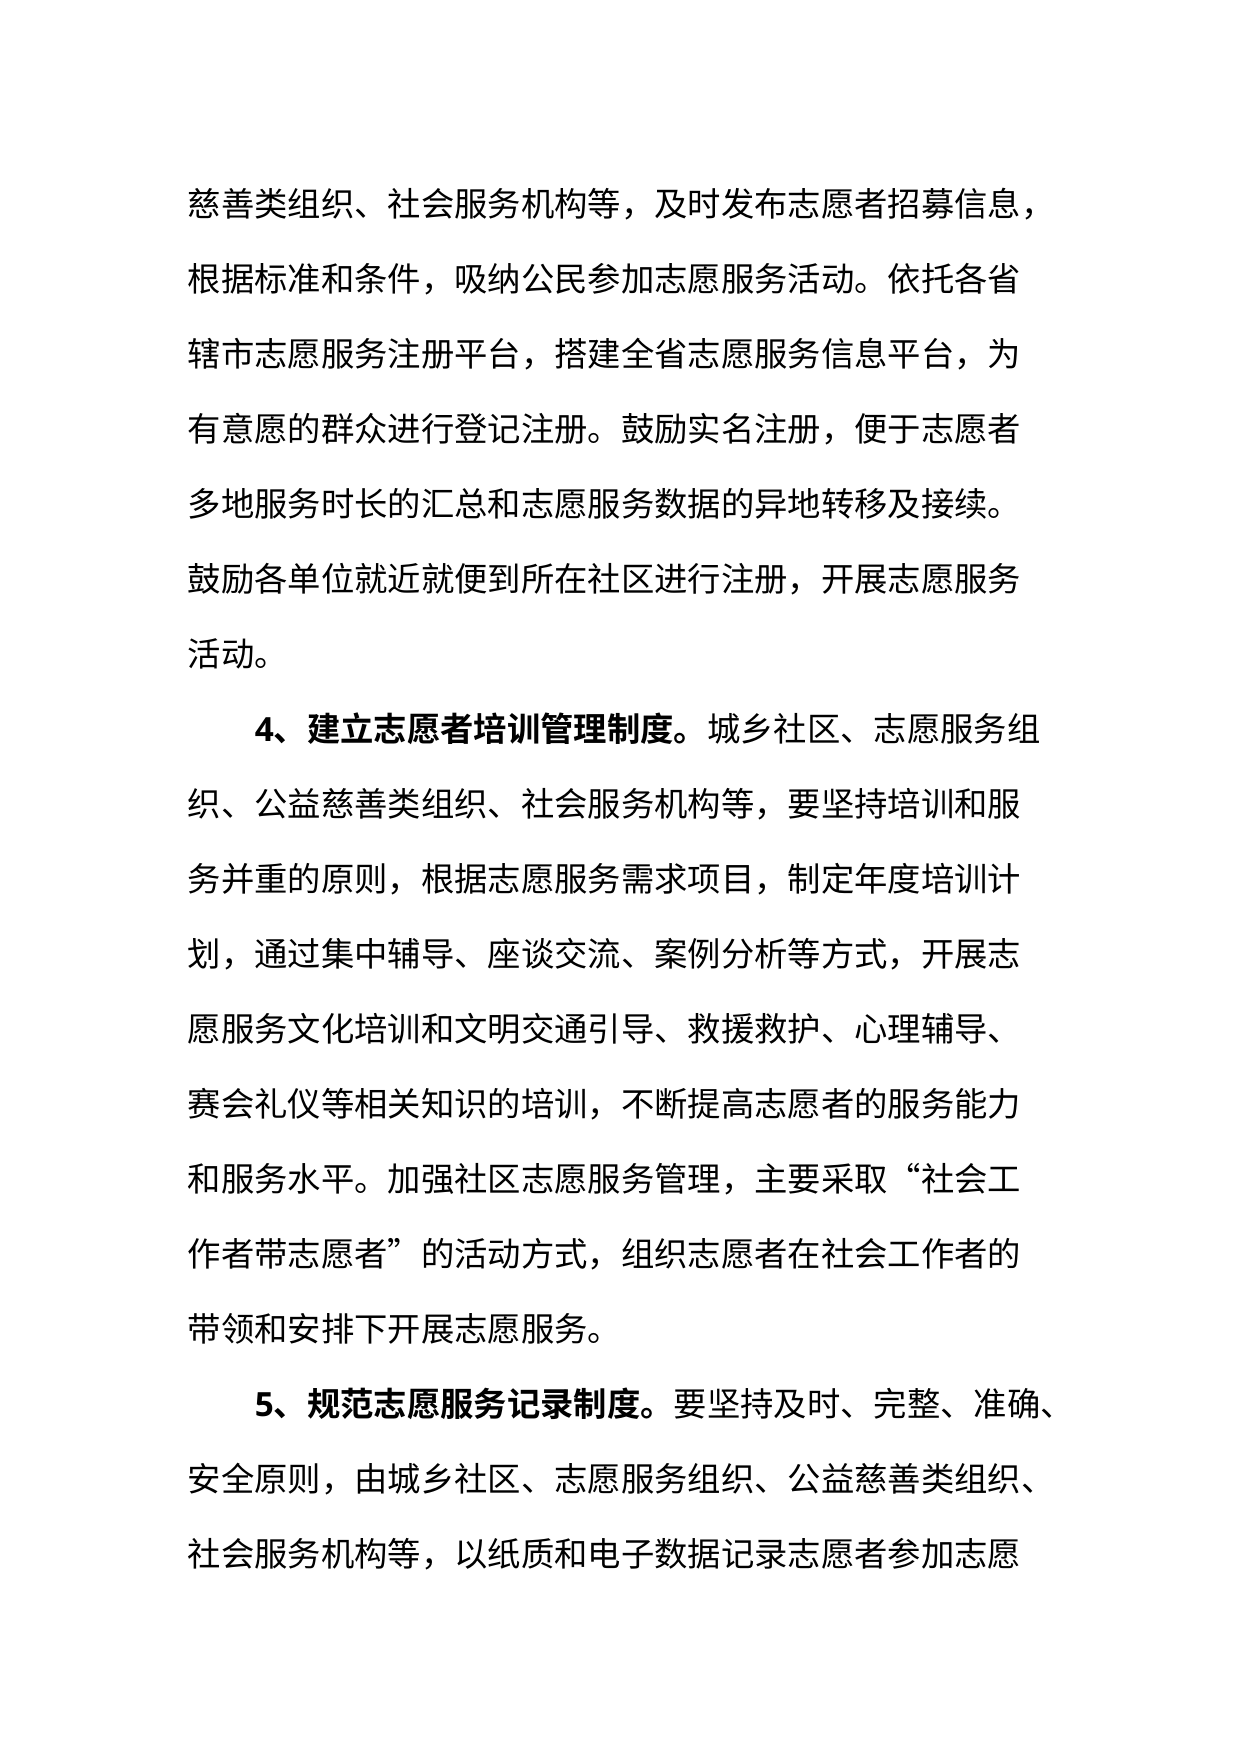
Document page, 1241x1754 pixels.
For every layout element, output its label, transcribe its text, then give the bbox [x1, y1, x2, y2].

text 4、建立志愿者培训管理制度。城乡社区、志愿服务组织、公益慈善类组织、社会服务机构等，要坚持培训和服务并重的原则，根据志愿服务需求项目，制定年度培训计划，通过集中辅导、座谈交流、案例分析等方式，开展志愿服务文化培训和文明交通引导、救援救护、心理辅导、赛会礼仪等相关知识的培训，不断提高志愿者的服务能力和服务水平。加强社区志愿服务管理，主要采取“社会工作者带志愿者”的活动方式，组织志愿者在社会工作者的带领和安排下开展志愿服务。 [187, 689, 1053, 1364]
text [187, 164, 1053, 689]
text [187, 1364, 1053, 1589]
